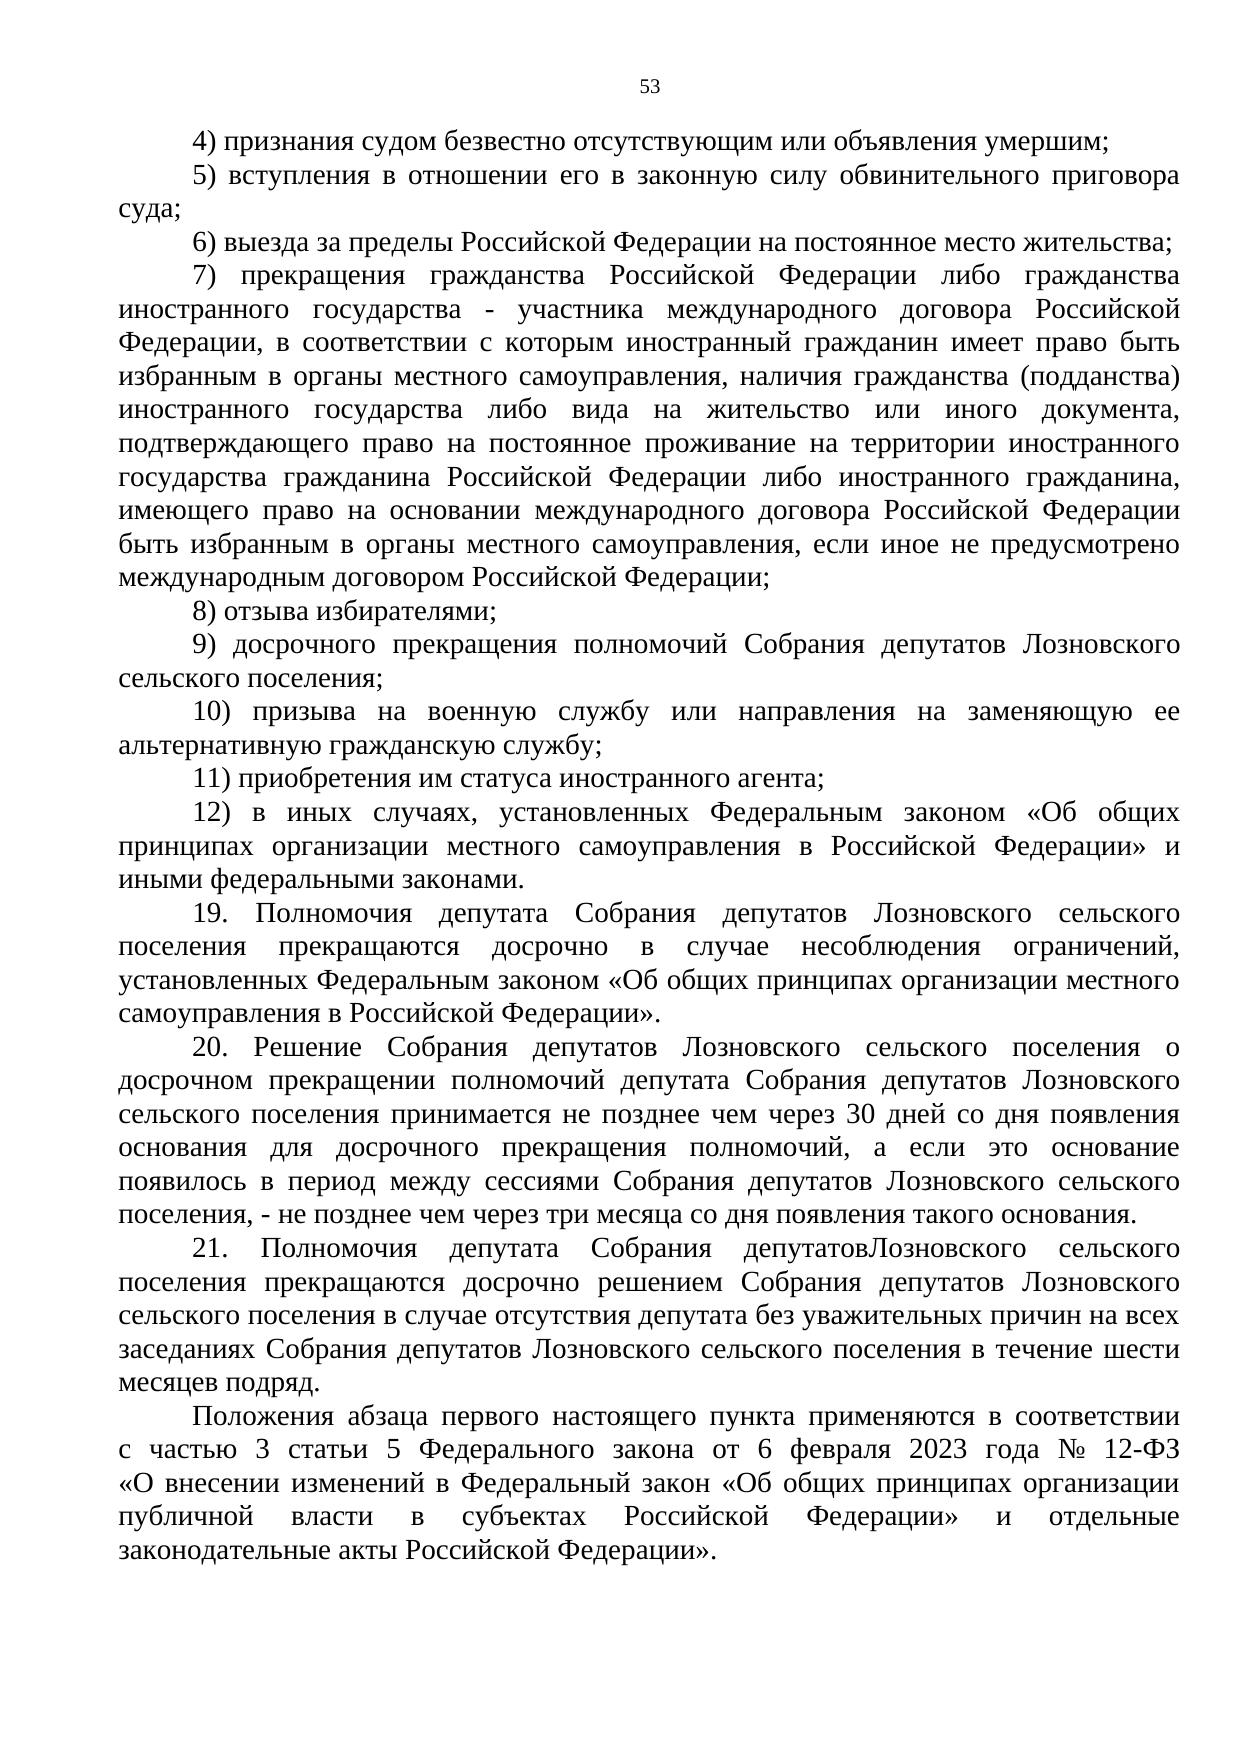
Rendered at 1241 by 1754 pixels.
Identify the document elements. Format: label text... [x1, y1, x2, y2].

text 10) призыва на военную службу или направления на заменяющую ее альтернативную гражданскую службу; [118, 693, 1181, 761]
text 20. Решение Собрания депутатов Лозновского сельского поселения о досрочном прекращении полномочий депутата Собрания депутатов Лозновского сельского поселения принимается не позднее чем через 30 дней со дня появления основания для досрочного прекращения полномочий, а если это основание появилось в период между сессиями Собрания депутатов Лозновского сельского поселения, - не позднее чем через три месяца со дня появления такого основания. [118, 1029, 1181, 1230]
text 4) признания судом безвестно отсутствующим или объявления умершим; [118, 123, 1181, 157]
text 12) в иных случаях, установленных Федеральным законом «Об общих принципах организации местного самоуправления в Российской Федерации» и иными федеральными законами. [118, 794, 1181, 895]
text 21. Полномочия депутата Собрания депутатовЛозновского сельского поселения прекращаются досрочно решением Собрания депутатов Лозновского сельского поселения в случае отсутствия депутата без уважительных причин на всех заседаниях Собрания депутатов Лозновского сельского поселения в течение шести месяцев подряд. [118, 1230, 1181, 1398]
text 8) отзыва избирателями; [118, 593, 1181, 626]
text 9) досрочного прекращения полномочий Собрания депутатов Лозновского сельского поселения; [118, 626, 1181, 693]
text 19. Полномочия депутата Собрания депутатов Лозновского сельского поселения прекращаются досрочно в случае несоблюдения ограничений, установленных Федеральным законом «Об общих принципах организации местного самоуправления в Российской Федерации». [118, 895, 1181, 1029]
text 5) вступления в отношении его в законную силу обвинительного приговора суда; [118, 157, 1181, 224]
text Положения абзаца первого настоящего пункта применяются в соответствии с частью 3 статьи 5 Федерального закона от 6 февраля 2023 года № 12-ФЗ «О внесении изменений в Федеральный закон «Об общих принципах организации публичной власти в субъектах Российской Федерации» и отдельные законодательные акты Российской Федерации». [118, 1398, 1181, 1566]
text 7) прекращения гражданства Российской Федерации либо гражданства иностранного государства - участника международного договора Российской Федерации, в соответствии с которым иностранный гражданин имеет право быть избранным в органы местного самоуправления, наличия гражданства (подданства) иностранного государства либо вида на жительство или иного документа, подтверждающего право на постоянное проживание на территории иностранного государства гражданина Российской Федерации либо иностранного гражданина, имеющего право на основании международного договора Российской Федерации быть избранным в органы местного самоуправления, если иное не предусмотрено международным договором Российской Федерации; [118, 257, 1181, 593]
text 6) выезда за пределы Российской Федерации на постоянное место жительства; [118, 224, 1181, 257]
text 11) приобретения им статуса иностранного агента; [118, 761, 1181, 794]
